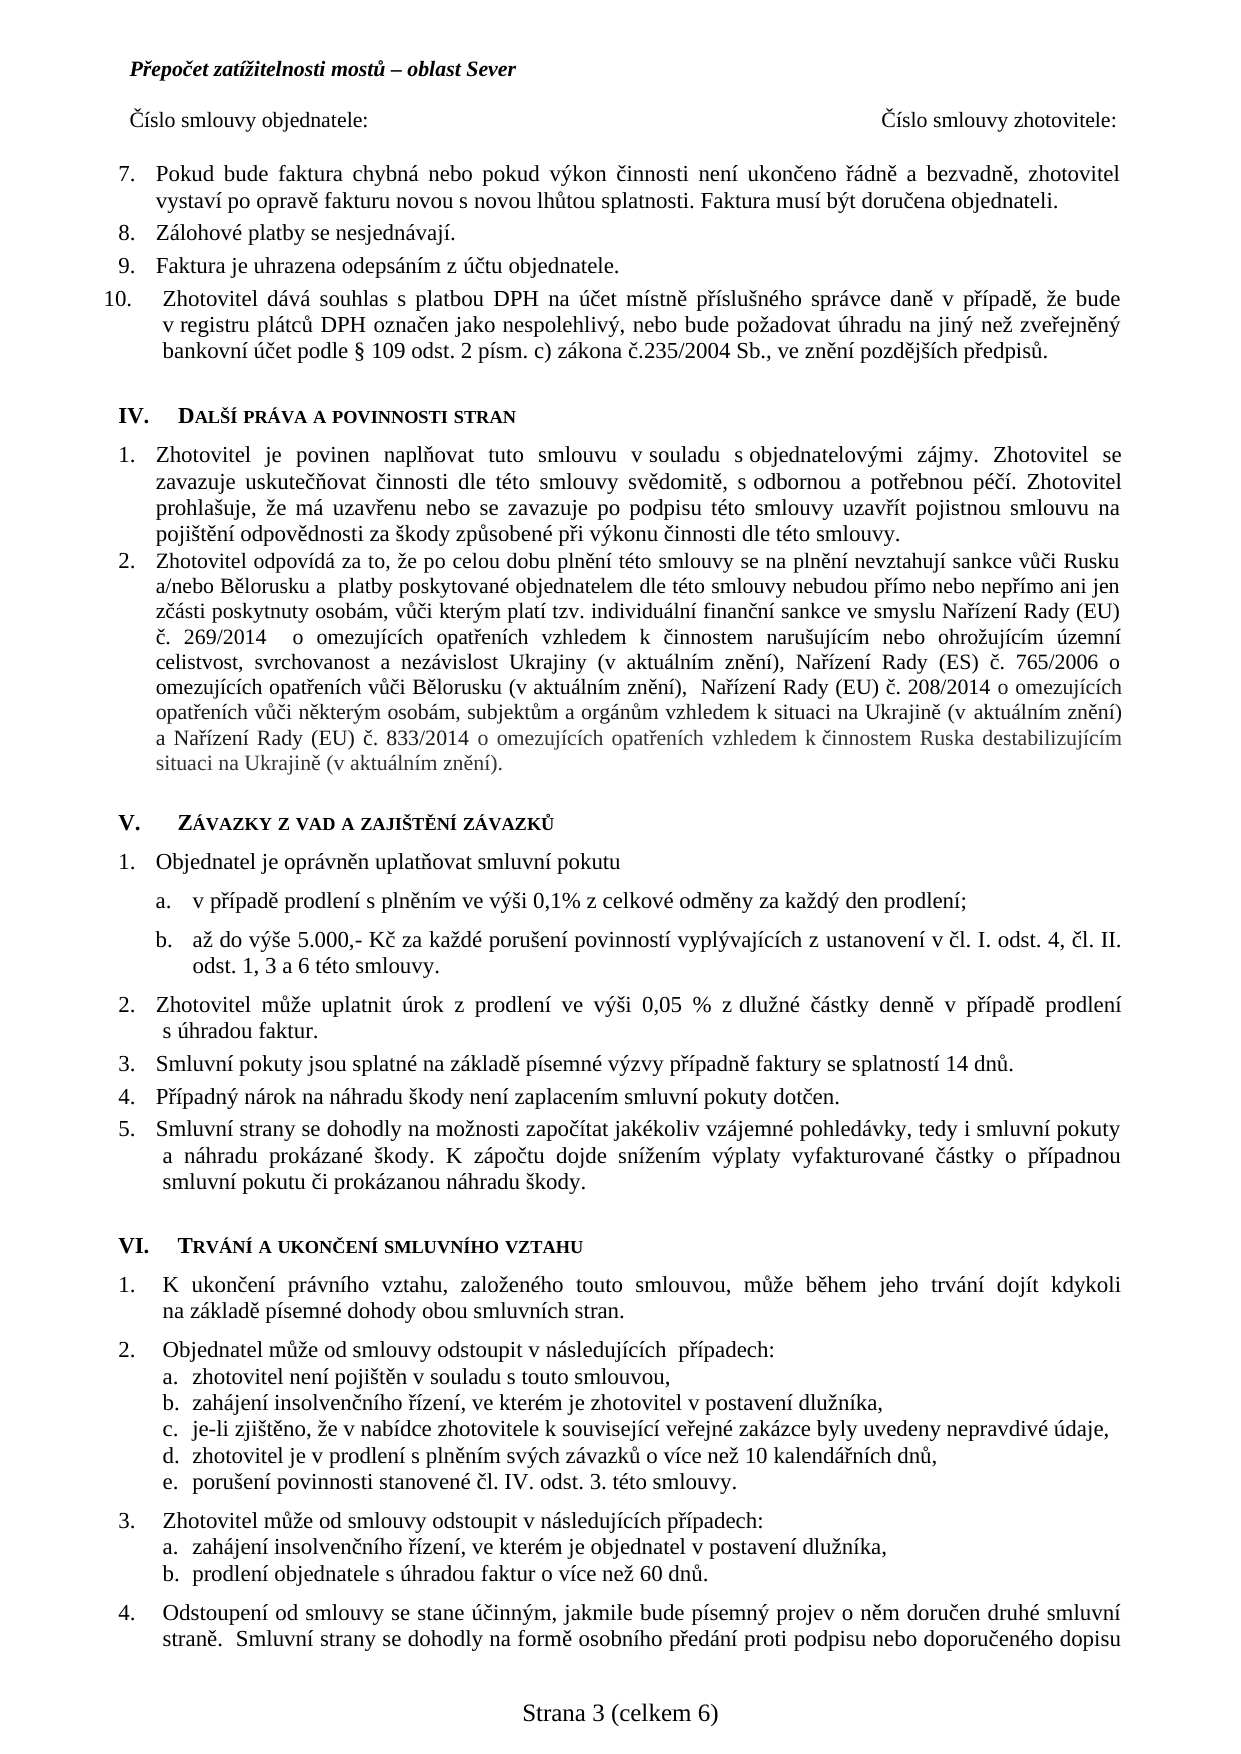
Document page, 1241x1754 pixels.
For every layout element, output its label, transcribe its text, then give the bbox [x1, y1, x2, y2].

list Smluvní pokuty jsou splatné na základě písemné výzvy případně faktury se splatností 14 dnů. [118, 1050, 1122, 1077]
list Zhotovitel může uplatnit úrok z prodlení ve výši 0,05 % z dlužné částky denně v případě prodlení s úhradou faktur. [118, 991, 1122, 1044]
list K ukončení právního vztahu, založeného touto smlouvou, může během jeho trvání dojít kdykoli na základě písemné dohody obou smluvních stran. [118, 1271, 1122, 1324]
list Závazky z vad a zajištění závazků [118, 809, 1122, 836]
list Případný nárok na náhradu škody není zaplacením smluvní pokuty dotčen. [118, 1083, 1122, 1109]
list je-li zjištěno, že v nabídce zhotovitele k související veřejné zakázce byly uvedeny nepravdivé údaje, [162, 1416, 1122, 1442]
list Smluvní strany se dohodly na možnosti započítat jakékoliv vzájemné pohledávky, tedy i smluvní pokuty a náhradu prokázané škody. K zápočtu dojde snížením výplaty vyfakturované částky o případnou smluvní pokutu či prokázanou náhradu škody. [118, 1115, 1122, 1194]
list Zhotovitel je povinen naplňovat tuto smlouvu v souladu s objednatelovými zájmy. Zhotovitel se zavazuje uskutečňovat činnosti dle této smlouvy svědomitě, s odbornou a potřebnou péčí. Zhotovitel prohlašuje, že má uzavřenu nebo se zavazuje po podpisu této smlouvy uzavřít pojistnou smlouvu na pojištění odpovědnosti za škody způsobené při výkonu činnosti dle této smlouvy. [118, 441, 1122, 547]
text IV. Další práva a povinnosti stran [118, 403, 1122, 429]
list zahájení insolvenčního řízení, ve kterém je objednatel v postavení dlužníka, [162, 1533, 1122, 1560]
list zhotovitel není pojištěn v souladu s touto smlouvou, [162, 1363, 1122, 1389]
list Zhotovitel odpovídá za to, že po celou dobu plnění této smlouvy se na plnění nevztahují sankce vůči Rusku a/nebo Bělorusku a platby poskytované objednatelem dle této smlouvy nebudou přímo nebo nepřímo ani jen zčásti poskytnuty osobám, vůči kterým platí tzv. individuální finanční sankce ve smyslu Nařízení Rady (EU) č. 269/2014 o omezujících opatřeních vzhledem k činnostem narušujícím nebo ohrožujícím územní celistvost, svrchovanost a nezávislost Ukrajiny (v aktuálním znění), Nařízení Rady (ES) č. 765/2006 o omezujících opatřeních vůči Bělorusku (v aktuálním znění), Nařízení Rady (EU) č. 208/2014 o omezujících opatřeních vůči některým osobám, subjektům a orgánům vzhledem k situaci na Ukrajině (v aktuálním znění) a Nařízení Rady (EU) č. 833/2014 o omezujících opatřeních vzhledem k činnostem Ruska destabilizujícím situaci na Ukrajině (v aktuálním znění). [118, 547, 1122, 775]
list Faktura je uhrazena odepsáním z účtu objednatele. [118, 252, 1122, 278]
list zhotovitel je v prodlení s plněním svých závazků o více než 10 kalendářních dnů, [162, 1442, 1122, 1468]
list Zhotovitel dává souhlas s platbou DPH na účet místně příslušného správce daně v případě, že bude v registru plátců DPH označen jako nespolehlivý, nebo bude požadovat úhradu na jiný než zveřejněný bankovní účet podle § 109 odst. 2 písm. c) zákona č.235/2004 Sb., ve znění pozdějších předpisů. [103, 285, 1122, 364]
list Trvání a ukončení smluvního vztahu [118, 1232, 1122, 1259]
list Objednatel je oprávněn uplatňovat smluvní pokutu [118, 848, 1122, 875]
list zahájení insolvenčního řízení, ve kterém je zhotovitel v postavení dlužníka, [162, 1389, 1122, 1416]
list v případě prodlení s plněním ve výši 0,1% z celkové odměny za každý den prodlení; [155, 887, 1122, 913]
list Pokud bude faktura chybná nebo pokud výkon činnosti není ukončeno řádně a bezvadně, zhotovitel vystaví po opravě fakturu novou s novou lhůtou splatnosti. Faktura musí být doručena objednateli. [118, 161, 1122, 213]
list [118, 1599, 1122, 1651]
list Zálohové platby se nesjednávají. [118, 219, 1122, 246]
list Zhotovitel může od smlouvy odstoupit v následujících případech: [118, 1507, 1122, 1533]
list Objednatel může od smlouvy odstoupit v následujících případech: [118, 1336, 1122, 1363]
list prodlení objednatele s úhradou faktur o více než 60 dnů. [162, 1560, 1122, 1586]
list až do výše 5.000,- Kč za každé porušení povinností vyplývajících z ustanovení v čl. I. odst. 4, čl. II. odst. 1, 3 a 6 této smlouvy. [155, 926, 1122, 979]
list porušení povinnosti stanovené čl. IV. odst. 3. této smlouvy. [162, 1468, 1122, 1494]
